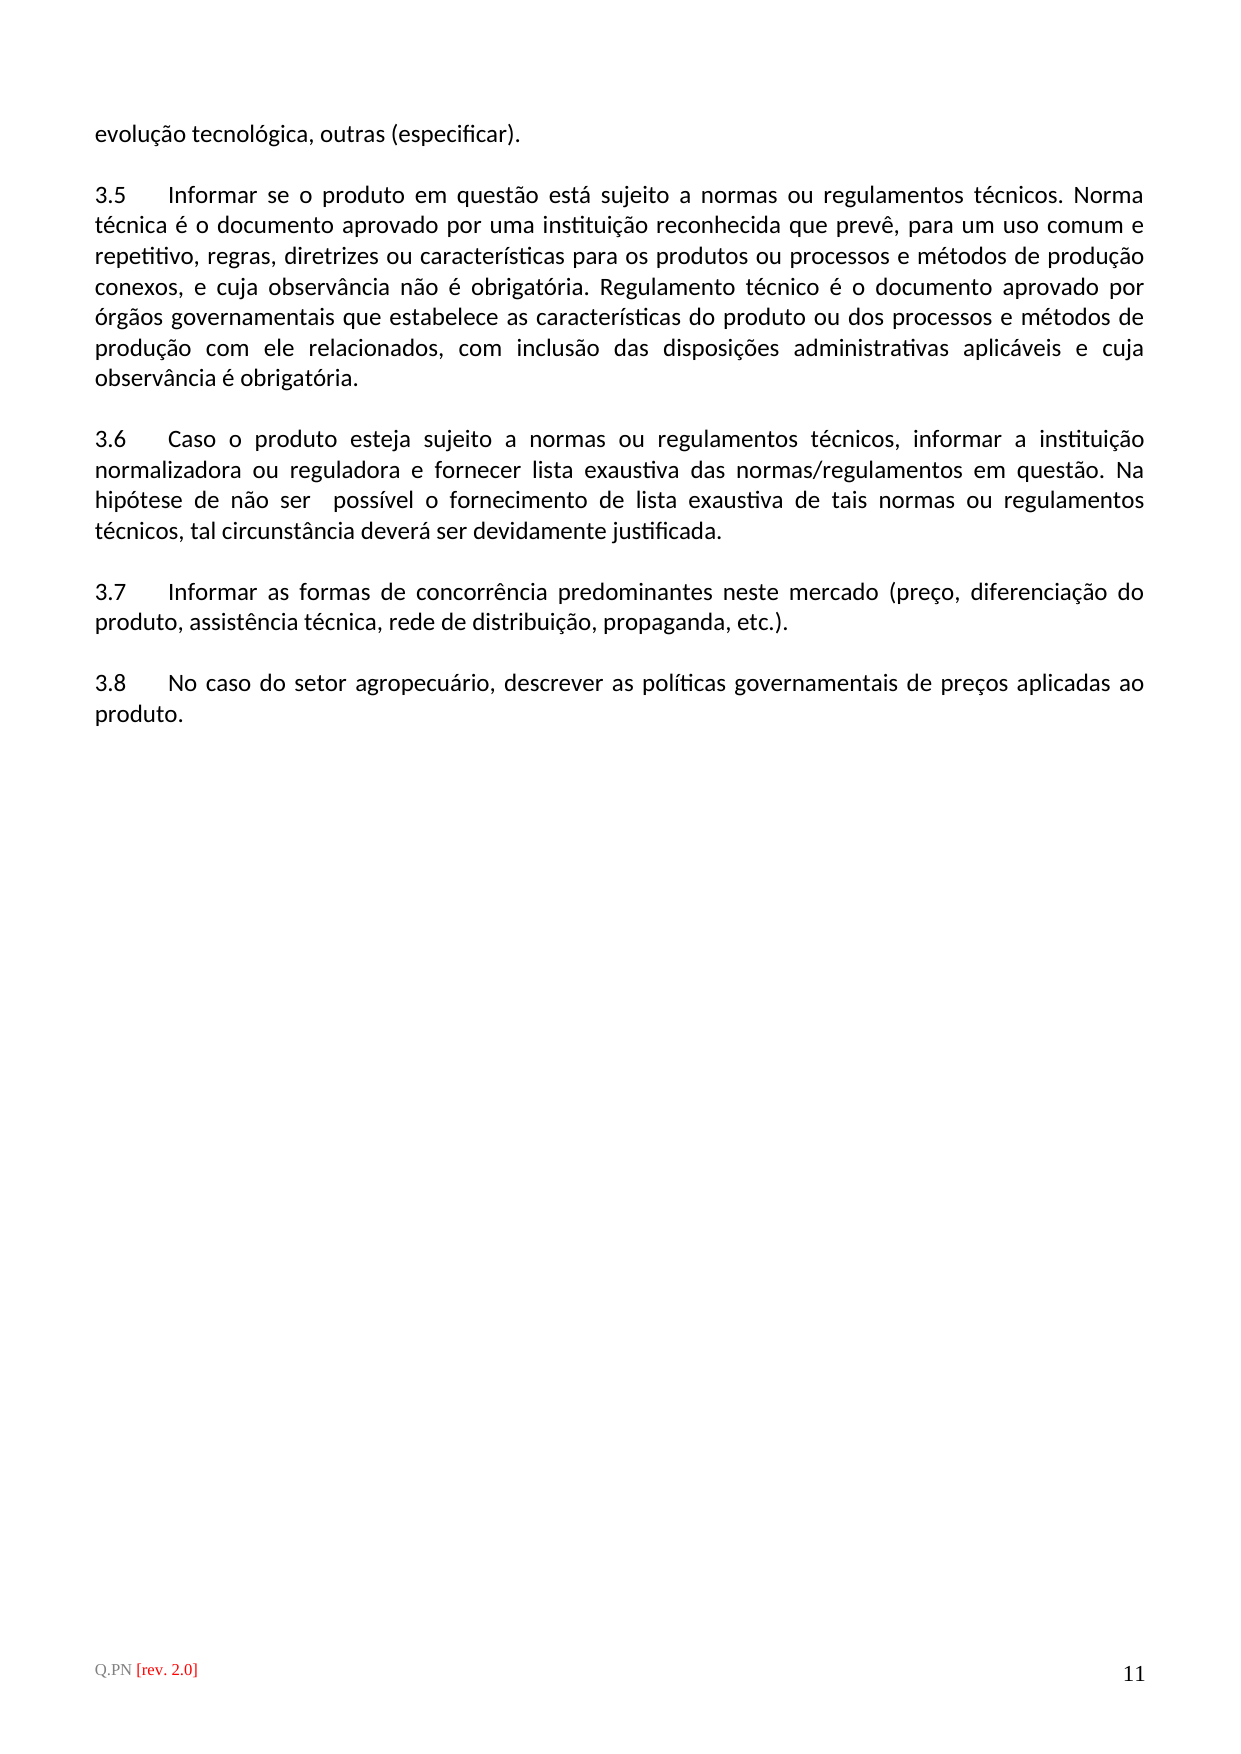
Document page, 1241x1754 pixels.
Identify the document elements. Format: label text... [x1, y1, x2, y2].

list No caso do setor agropecuário, descrever as políticas governamentais de preços aplicadas ao produto. [94, 667, 1146, 728]
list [94, 118, 1146, 149]
list Informar as formas de concorrência predominantes neste mercado (preço, diferenciação do produto, assistência técnica, rede de distribuição, propaganda, etc.). [94, 576, 1146, 637]
list Informar se o produto em questão está sujeito a normas ou regulamentos técnicos. Norma técnica é o documento aprovado por uma instituição reconhecida que prevê, para um uso comum e repetitivo, regras, diretrizes ou características para os produtos ou processos e métodos de produção conexos, e cuja observância não é obrigatória. Regulamento técnico é o documento aprovado por órgãos governamentais que estabelece as características do produto ou dos processos e métodos de produção com ele relacionados, com inclusão das disposições administrativas aplicáveis e cuja observância é obrigatória. [94, 179, 1146, 393]
list Caso o produto esteja sujeito a normas ou regulamentos técnicos, informar a instituição normalizadora ou reguladora e fornecer lista exaustiva das normas/regulamentos em questão. Na hipótese de não ser possível o fornecimento de lista exaustiva de tais normas ou regulamentos técnicos, tal circunstância deverá ser devidamente justificada. [94, 423, 1146, 545]
